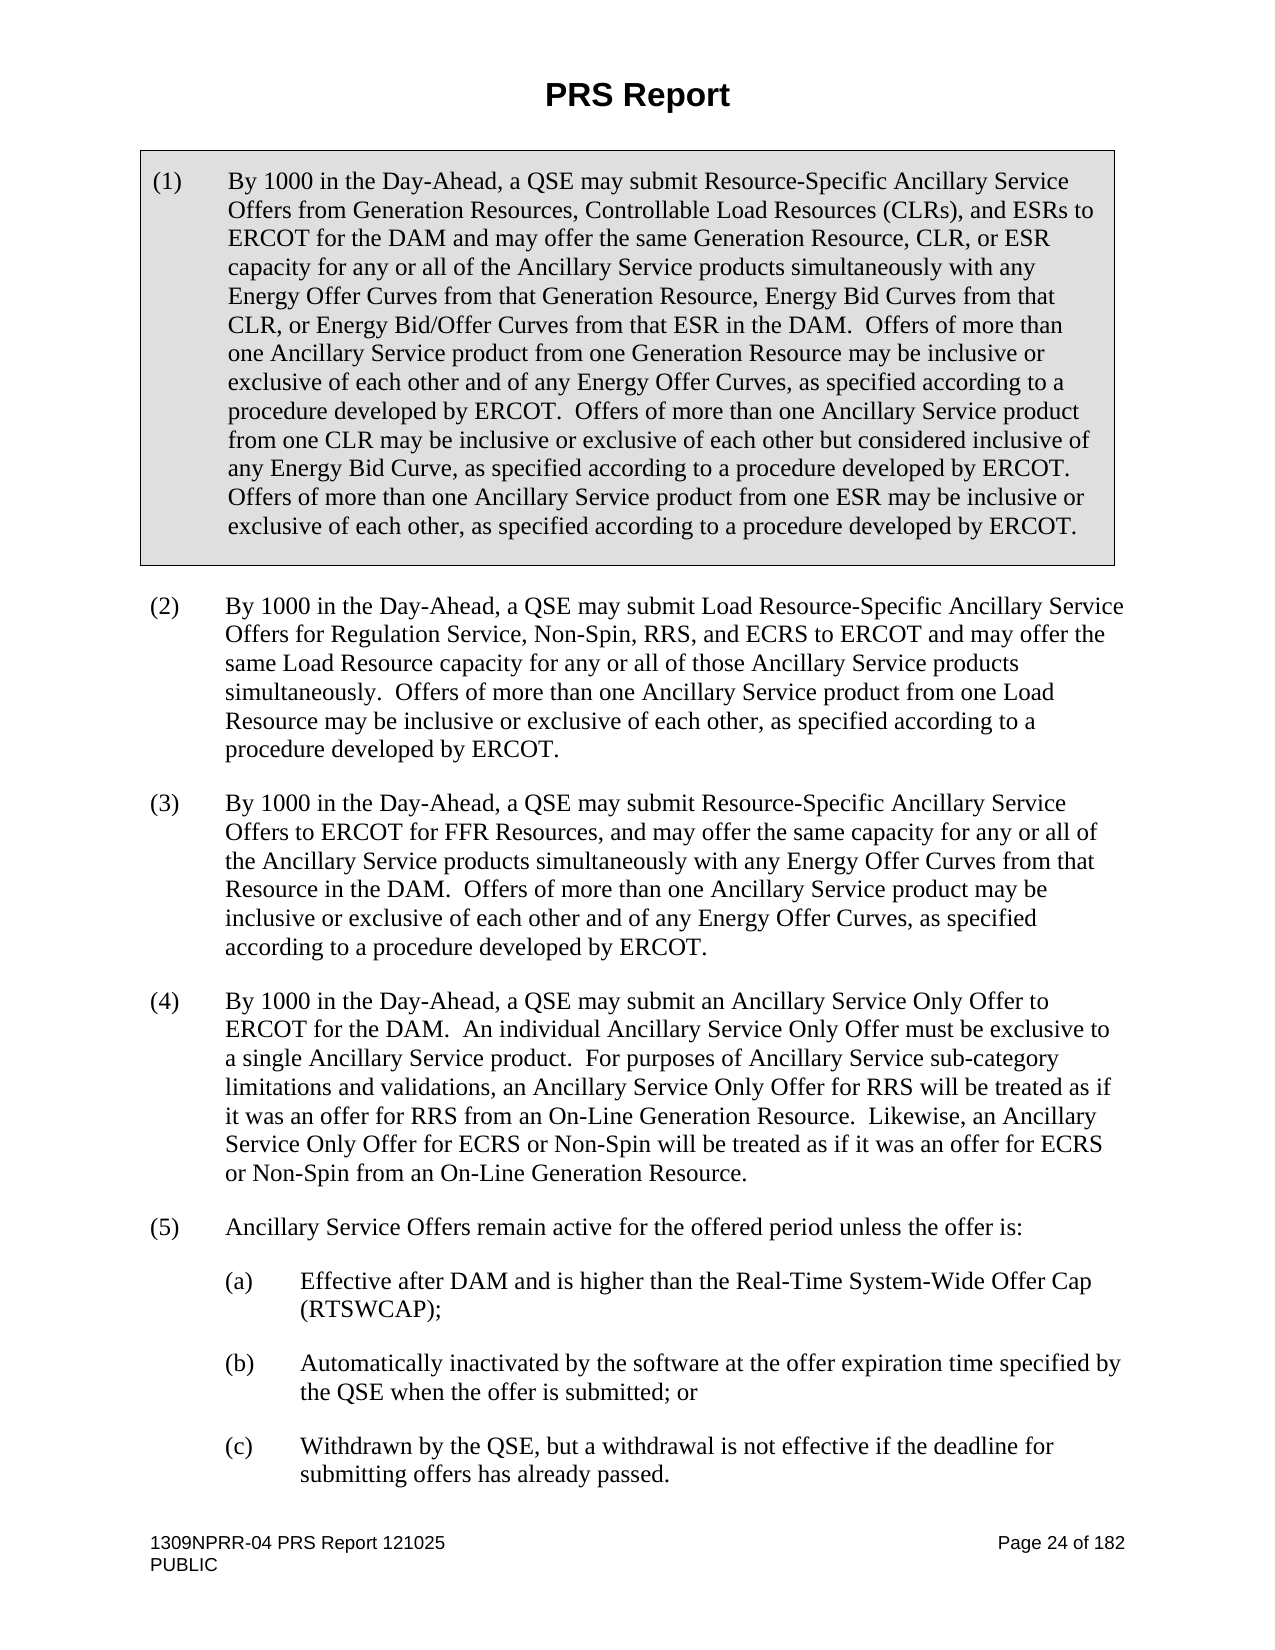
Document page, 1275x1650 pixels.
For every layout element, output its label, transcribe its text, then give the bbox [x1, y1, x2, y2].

text (4) By 1000 in the Day-Ahead, a QSE may submit an Ancillary Service Only Offer to ERCOT for the DAM. An individual Ancillary Service Only Offer must be exclusive to a single Ancillary Service product. For purposes of Ancillary Service sub-category limitations and validations, an Ancillary Service Only Offer for RRS will be treated as if it was an offer for RRS from an On-Line Generation Resource. Likewise, an Ancillary Service Only Offer for ECRS or Non-Spin will be treated as if it was an offer for ECRS or Non-Spin from an On-Line Generation Resource. [150, 986, 1125, 1187]
text (b) Automatically inactivated by the software at the offer expiration time specified by the QSE when the offer is submitted; or [225, 1348, 1125, 1406]
text (a) Effective after DAM and is higher than the Real-Time System-Wide Offer Cap (RTSWCAP); [225, 1266, 1125, 1323]
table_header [141, 151, 1114, 565]
text (c) Withdrawn by the QSE, but a withdrawal is not effective if the deadline for submitting offers has already passed. [225, 1431, 1125, 1488]
text (2) By 1000 in the Day-Ahead, a QSE may submit Load Resource-Specific Ancillary Service Offers for Regulation Service, Non-Spin, RRS, and ECRS to ERCOT and may offer the same Load Resource capacity for any or all of those Ancillary Service products simultaneously. Offers of more than one Ancillary Service product from one Load Resource may be inclusive or exclusive of each other, as specified according to a procedure developed by ERCOT. [150, 591, 1125, 763]
text (5) Ancillary Service Offers remain active for the offered period unless the offer is: [150, 1212, 1125, 1241]
text (3) By 1000 in the Day-Ahead, a QSE may submit Resource-Specific Ancillary Service Offers to ERCOT for FFR Resources, and may offer the same capacity for any or all of the Ancillary Service products simultaneously with any Energy Offer Curves from that Resource in the DAM. Offers of more than one Ancillary Service product may be inclusive or exclusive of each other and of any Energy Offer Curves, as specified according to a procedure developed by ERCOT. [150, 788, 1125, 961]
